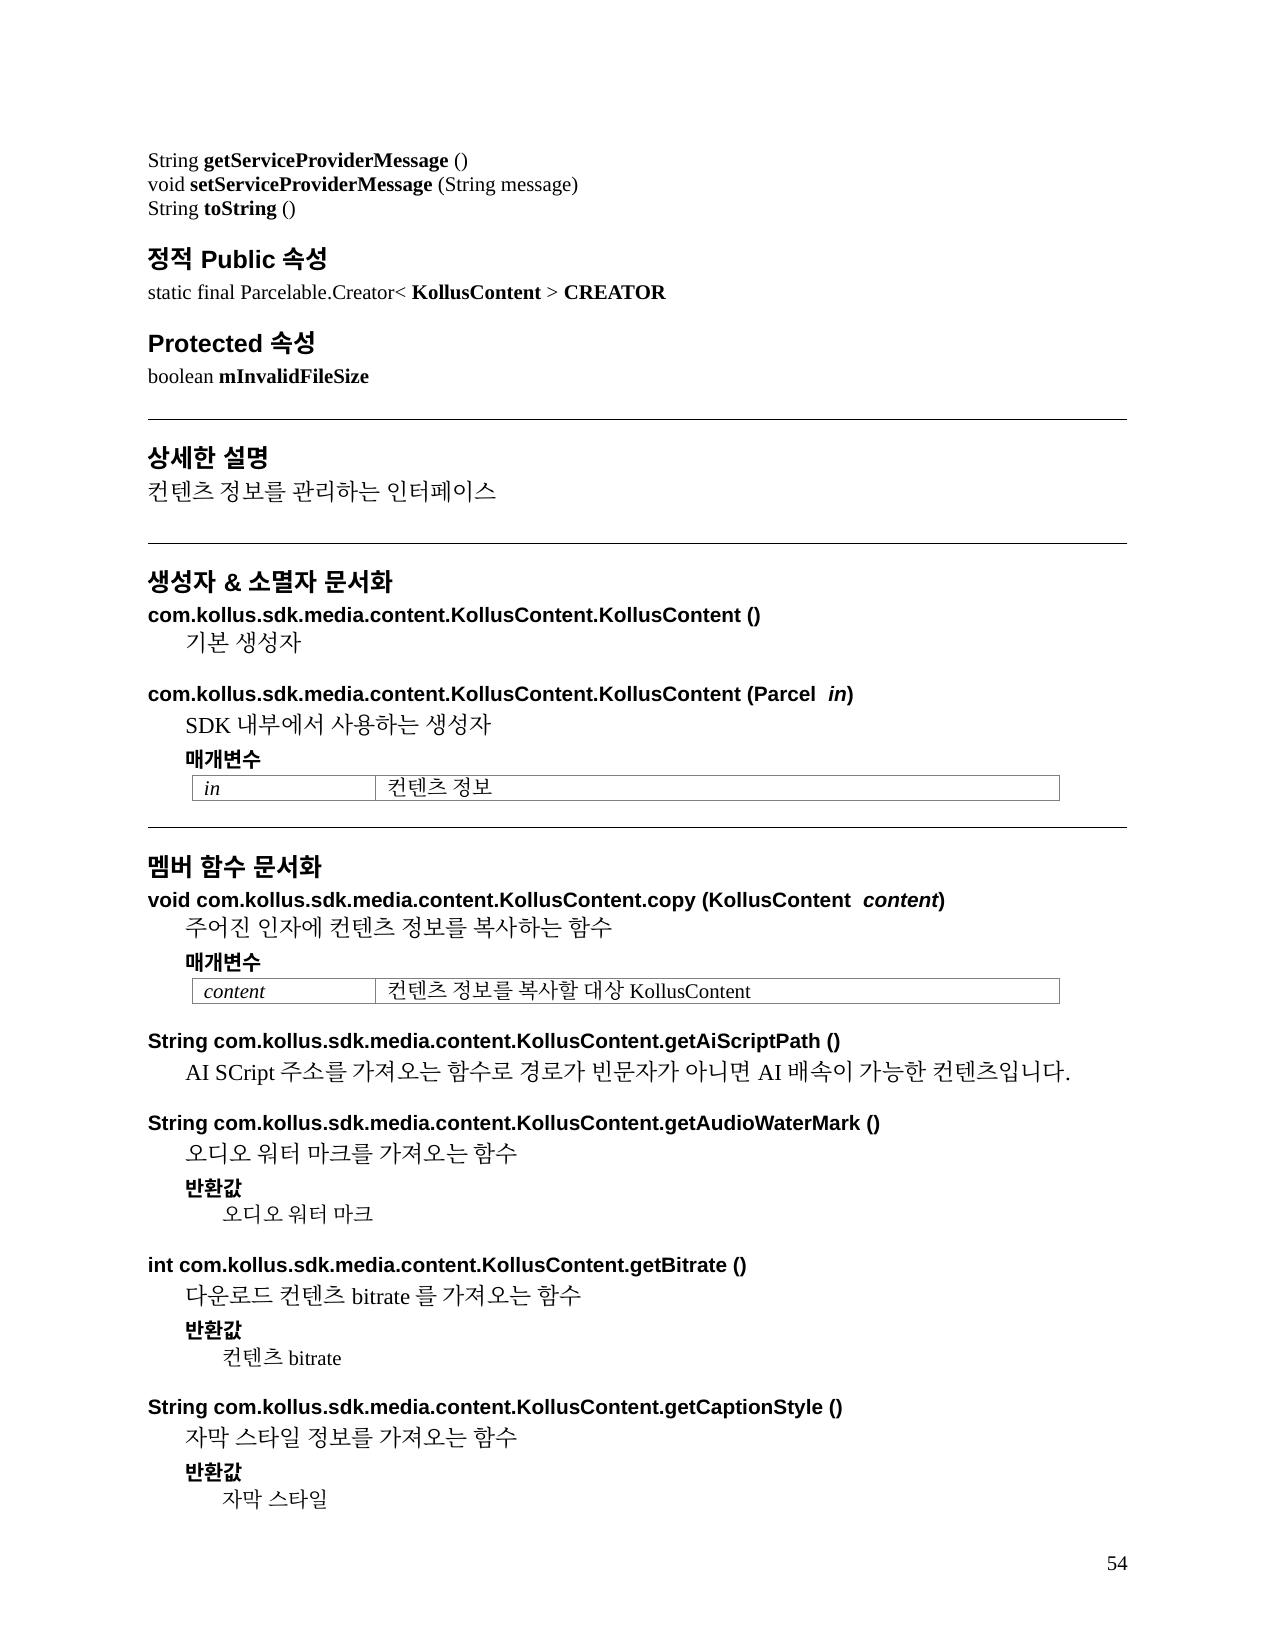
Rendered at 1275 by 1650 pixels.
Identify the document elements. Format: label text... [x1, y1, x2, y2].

text void com.kollus.sdk.media.content.KollusContent.copy (KollusContent content) [148, 888, 1127, 912]
subtitle 반환값 [185, 1176, 1127, 1200]
text com.kollus.sdk.media.content.KollusContent.KollusContent () [148, 603, 1127, 627]
subtitle String com.kollus.sdk.media.content.KollusContent.getAiScriptPath () [148, 1029, 1127, 1053]
list String toString () [148, 196, 1127, 220]
text 컨텐츠 bitrate [223, 1346, 1127, 1369]
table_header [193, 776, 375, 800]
subtitle 멤버 함수 문서화 [148, 853, 1127, 881]
text 다운로드 컨텐츠 bitrate를 가져오는 함수 [185, 1283, 1127, 1309]
text 자막 스타일 정보를 가져오는 함수 [185, 1425, 1127, 1451]
subtitle 매개변수 [185, 748, 1127, 772]
subtitle com.kollus.sdk.media.content.KollusContent.KollusContent (Parcel in) [148, 682, 1127, 706]
text 자막 스타일 [223, 1488, 1127, 1512]
subtitle String com.kollus.sdk.media.content.KollusContent.getCaptionStyle () [148, 1394, 1127, 1418]
text 오디오 워터 마크를 가져오는 함수 [185, 1141, 1127, 1167]
subtitle 정적 Public 속성 [148, 245, 1127, 273]
list void setServiceProviderMessage (String message) [148, 172, 1127, 196]
subtitle Protected 속성 [148, 329, 1127, 358]
list String getServiceProviderMessage () [148, 148, 1127, 172]
text 기본 생성자 [185, 631, 1127, 657]
list static final Parcelable.Creator< KollusContent > CREATOR [148, 280, 1127, 304]
text 컨텐츠 정보를 관리하는 인터페이스 [148, 479, 1127, 506]
text 오디오 워터 마크 [223, 1203, 1127, 1227]
text SDK 내부에서 사용하는 생성자 [185, 712, 1127, 738]
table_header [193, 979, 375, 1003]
subtitle 반환값 [185, 1461, 1127, 1484]
subtitle int com.kollus.sdk.media.content.KollusContent.getBitrate () [148, 1252, 1127, 1276]
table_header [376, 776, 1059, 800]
subtitle String com.kollus.sdk.media.content.KollusContent.getAudioWaterMark () [148, 1110, 1127, 1134]
subtitle 생성자 & 소멸자 문서화 [148, 568, 1127, 597]
subtitle 매개변수 [185, 951, 1127, 974]
list boolean mInvalidFileSize [148, 364, 1127, 388]
subtitle 상세한 설명 [148, 444, 1127, 473]
subtitle 반환값 [185, 1318, 1127, 1342]
text AI SCript 주소를 가져오는 함수로 경로가 빈문자가 아니면 AI 배속이 가능한 컨텐츠입니다. [185, 1059, 1127, 1085]
text 주어진 인자에 컨텐츠 정보를 복사하는 함수 [185, 915, 1127, 941]
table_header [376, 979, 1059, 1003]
